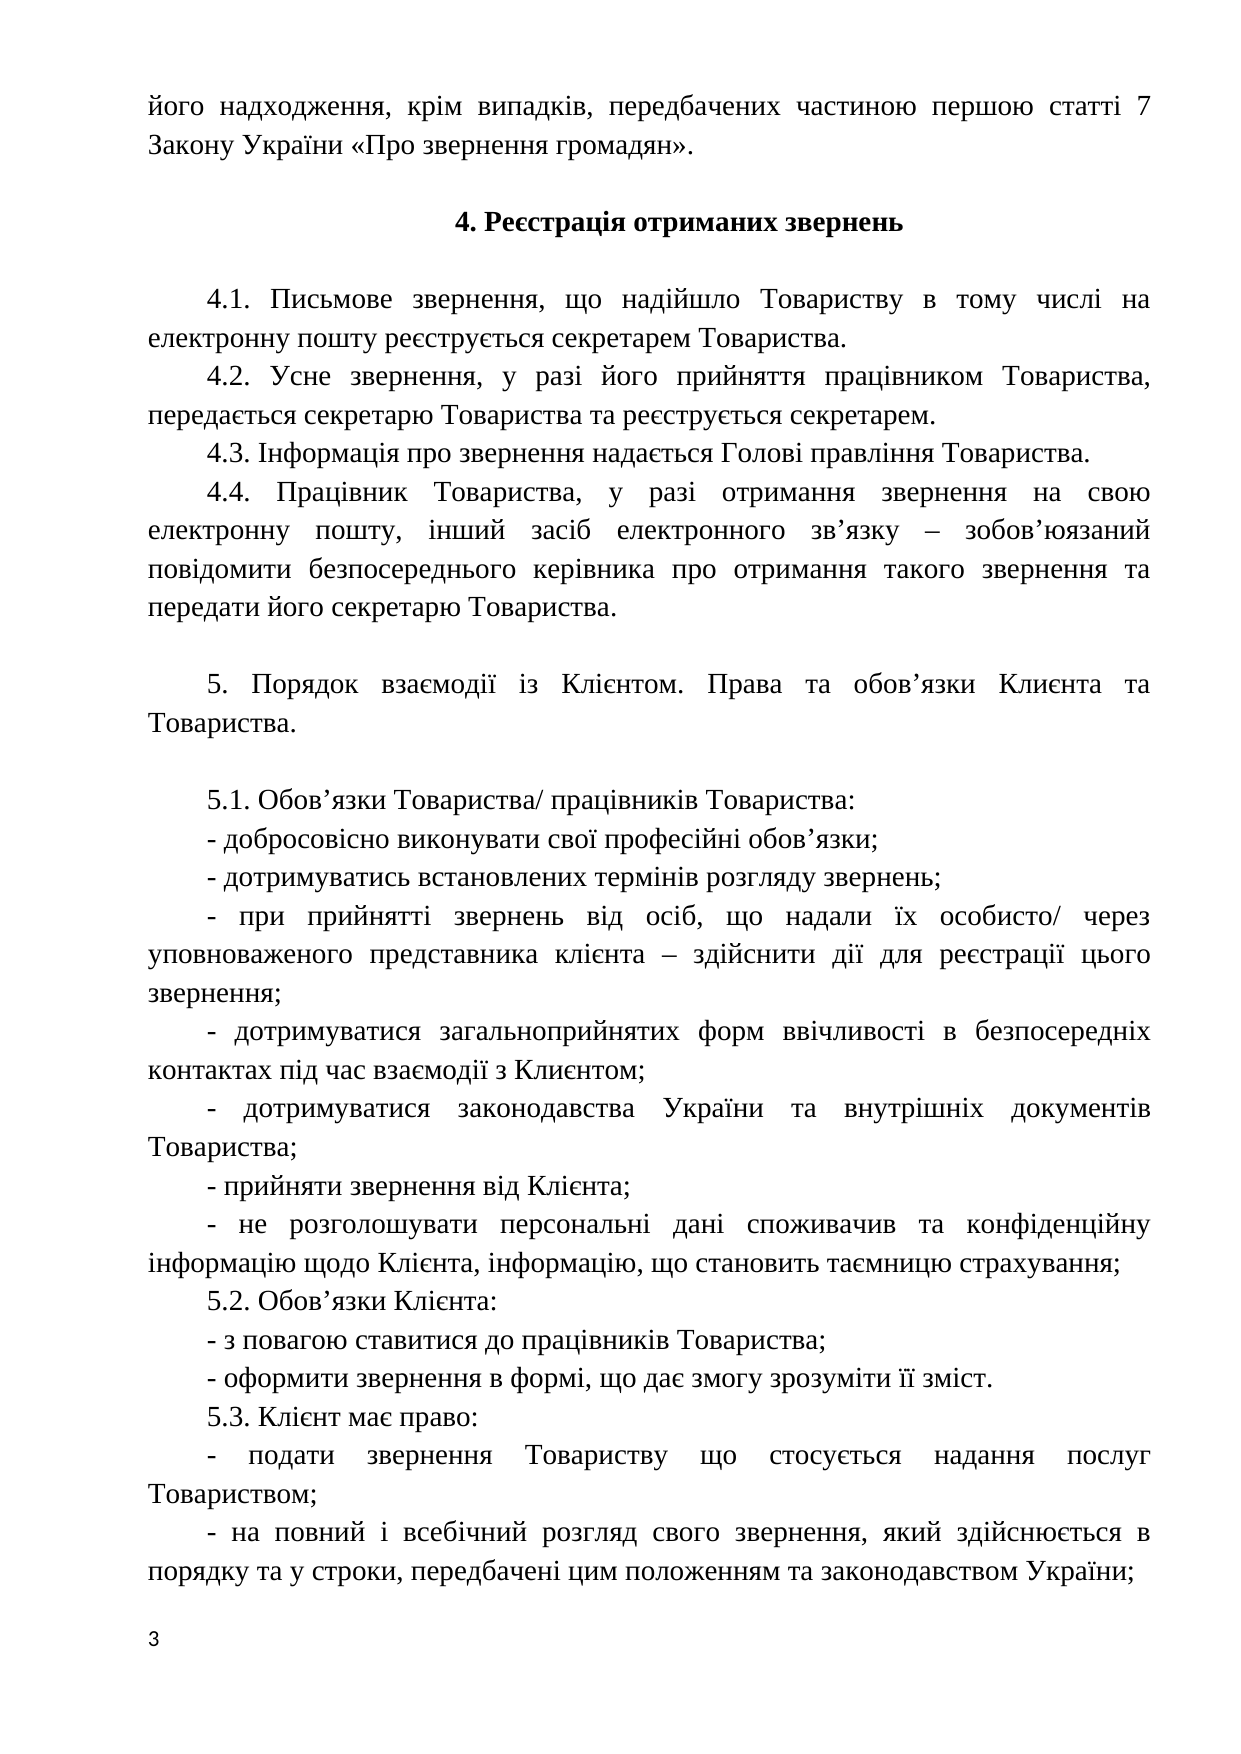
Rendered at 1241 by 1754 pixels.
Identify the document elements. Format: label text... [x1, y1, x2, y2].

text 5.3. Клієнт має право: [148, 1399, 1152, 1432]
text - при прийнятті звернень від осіб, що надали їх особисто/ через уповноваженого представника клієнта – здійснити дії для реєстрації цього звернення; [148, 898, 1152, 1008]
text 5.2. Обов’язки Клієнта: [148, 1283, 1152, 1317]
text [148, 88, 1152, 161]
text 4.2. Усне звернення, у разі його прийняття працівником Товариства, передається секретарю Товариства та реєструється секретарем. [148, 358, 1152, 430]
text - не розголошувати персональні дані споживачив та конфіденційну інформацію щодо Клієнта, інформацію, що становить таємницю страхування; [148, 1206, 1152, 1278]
text - дотримуватися законодавства України та внутрішніх документів Товариства; [148, 1091, 1152, 1163]
text 4.4. Працівник Товариства, у разі отримання звернення на свою електронну пошту, інший засіб електронного зв’язку – зобов’юязаний повідомити безпосереднього керівника про отримання такого звернення та передати його секретарю Товариства. [148, 474, 1152, 623]
text - прийняти звернення від Клієнта; [148, 1168, 1152, 1201]
text 5. Порядок взаємодії із Клієнтом. Права та обов’язки Клиєнта та Товариства. [148, 667, 1152, 739]
text - на повний і всебічний розгляд свого звернення, який здійснюється в порядку та у строки, передбачені цим положенням та законодавством України; [148, 1514, 1152, 1587]
text - з повагою ставитися до працівників Товариства; [148, 1322, 1152, 1355]
text 4.3. Інформація про звернення надається Голові правління Товариства. [148, 435, 1152, 469]
text - подати звернення Товариству що стосується надання послуг Товариством; [148, 1437, 1152, 1509]
text - добросовісно виконувати свої професійні обов’язки; [148, 821, 1152, 854]
text 4. Реєстрація отриманих звернень [148, 204, 1152, 238]
text - дотримуватись встановлених термінів розгляду звернень; [148, 859, 1152, 893]
text - дотримуватися загальноприйнятих форм ввічливості в безпосередніх контактах під час взаємодії з Клиєнтом; [148, 1013, 1152, 1086]
text 4.1. Письмове звернення, що надійшло Товариству в тому числі на електронну пошту реєструється секретарем Товариства. [148, 281, 1152, 353]
text - оформити звернення в формі, що дає змогу зрозуміти її зміст. [148, 1360, 1152, 1394]
text 5.1. Обов’язки Товариства/ працівників Товариства: [148, 782, 1152, 816]
